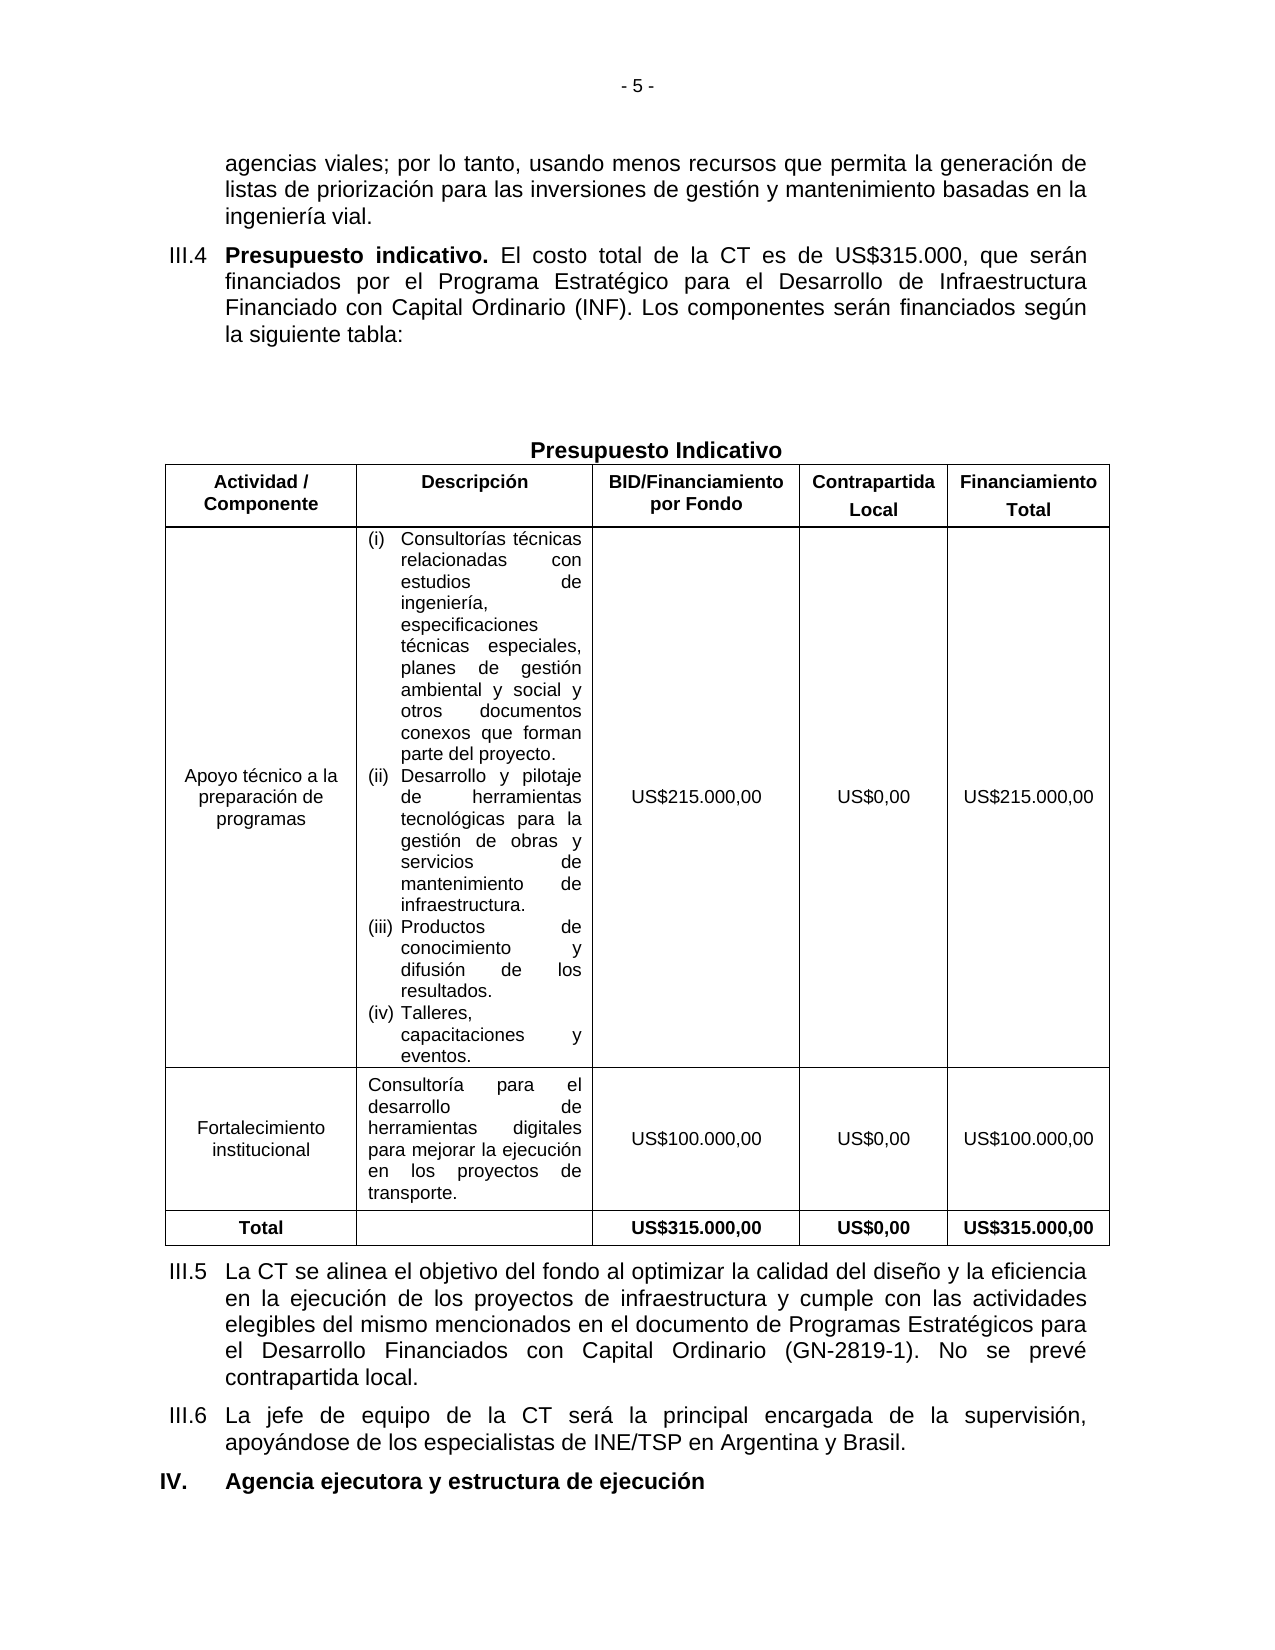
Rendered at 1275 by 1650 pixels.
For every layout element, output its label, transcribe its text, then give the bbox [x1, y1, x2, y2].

table_cell US$315.000,00 [948, 1211, 1109, 1244]
list La CT se alinea el objetivo del fondo al optimizar la calidad del diseño y la eficiencia en la ejecución de los proyectos de infraestructura y cumple con las actividades elegibles del mismo mencionados en el documento de Programas Estratégicos para el Desarrollo Financiados con Capital Ordinario (GN-2819-1). No se prevé contrapartida local. [169, 1258, 1087, 1390]
table_cell Apoyo técnico a la preparación de programas [166, 528, 356, 1067]
table_cell Consultoría para el desarrollo de herramientas digitales para mejorar la ejecución en los proyectos de transporte. [357, 1068, 592, 1209]
table_header Contrapartida Local [800, 465, 947, 526]
table_cell US$215.000,00 [593, 528, 799, 1067]
list La jefe de equipo de la CT será la principal encargada de la supervisión, apoyándose de los especialistas de INE/TSP en Argentina y Brasil. [169, 1402, 1087, 1455]
table_cell US$315.000,00 [593, 1211, 799, 1244]
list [169, 150, 1087, 229]
table_header BID/Financiamiento por Fondo [593, 465, 799, 526]
table_header Financiamiento Total [948, 465, 1109, 526]
table_cell US$0,00 [800, 528, 947, 1067]
table_cell [357, 1211, 592, 1244]
list Presupuesto indicativo. El costo total de la CT es de US$315.000, que serán financiados por el Programa Estratégico para el Desarrollo de Infraestructura Financiado con Capital Ordinario (INF). Los componentes serán financiados según la siguiente tabla: [169, 242, 1087, 347]
list Agencia ejecutora y estructura de ejecución [187, 1468, 1087, 1494]
list Presupuesto Indicativo [225, 437, 1087, 463]
table_cell US$100.000,00 [593, 1068, 799, 1209]
table_cell US$100.000,00 [948, 1068, 1109, 1209]
table_cell US$215.000,00 [948, 528, 1109, 1067]
table_header Actividad / Componente [166, 465, 356, 526]
table_cell Fortalecimiento institucional [166, 1068, 356, 1209]
table_cell US$0,00 [800, 1211, 947, 1244]
table_cell Consultorías técnicas relacionadas con estudios de ingeniería, especificaciones técnicas especiales, planes de gestión ambiental y social y otros documentos conexos que forman parte del proyecto. Desarrollo y pilotaje de herramientas tecnológicas para la gestión de obras y servicios de mantenimiento de infraestructura. Productos de conocimiento y difusión de los resultados. Talleres, capacitaciones y eventos. [357, 528, 592, 1067]
table_cell US$0,00 [800, 1068, 947, 1209]
table_header Descripción [357, 465, 592, 526]
table_cell Total [166, 1211, 356, 1244]
